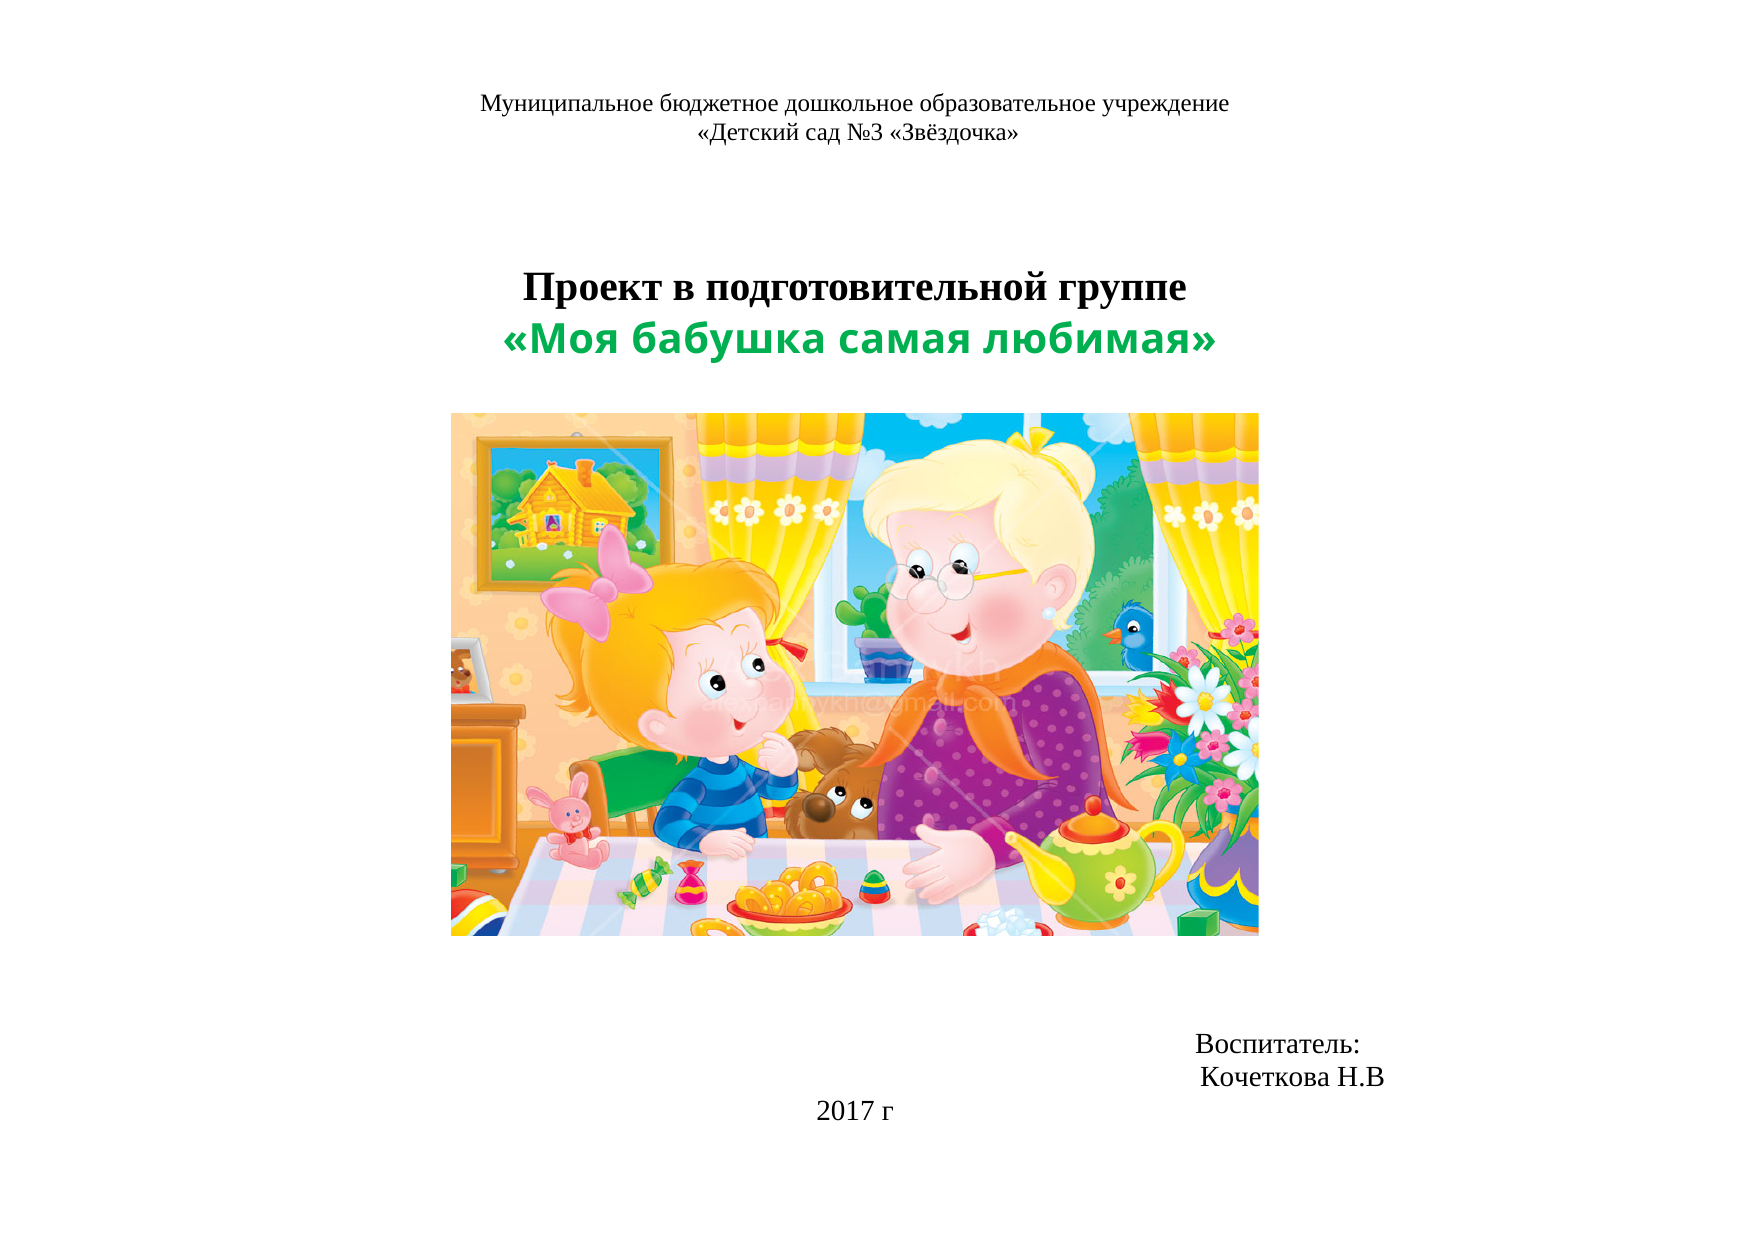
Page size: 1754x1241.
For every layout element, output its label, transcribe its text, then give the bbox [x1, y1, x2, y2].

text Воспитатель: [74, 1026, 1636, 1059]
picture [451, 413, 1259, 936]
text «Детский сад №3 «Звёздочка» [74, 117, 1636, 146]
text Кочеткова Н.В [74, 1059, 1636, 1093]
text Муниципальное бюджетное дошкольное образовательное учреждение [74, 88, 1636, 117]
text «Моя бабушка самая любимая» [74, 309, 1636, 366]
text Проект в подготовительной группе [74, 261, 1636, 309]
text 2017 г [74, 1093, 1636, 1126]
picture [906, 413, 962, 429]
